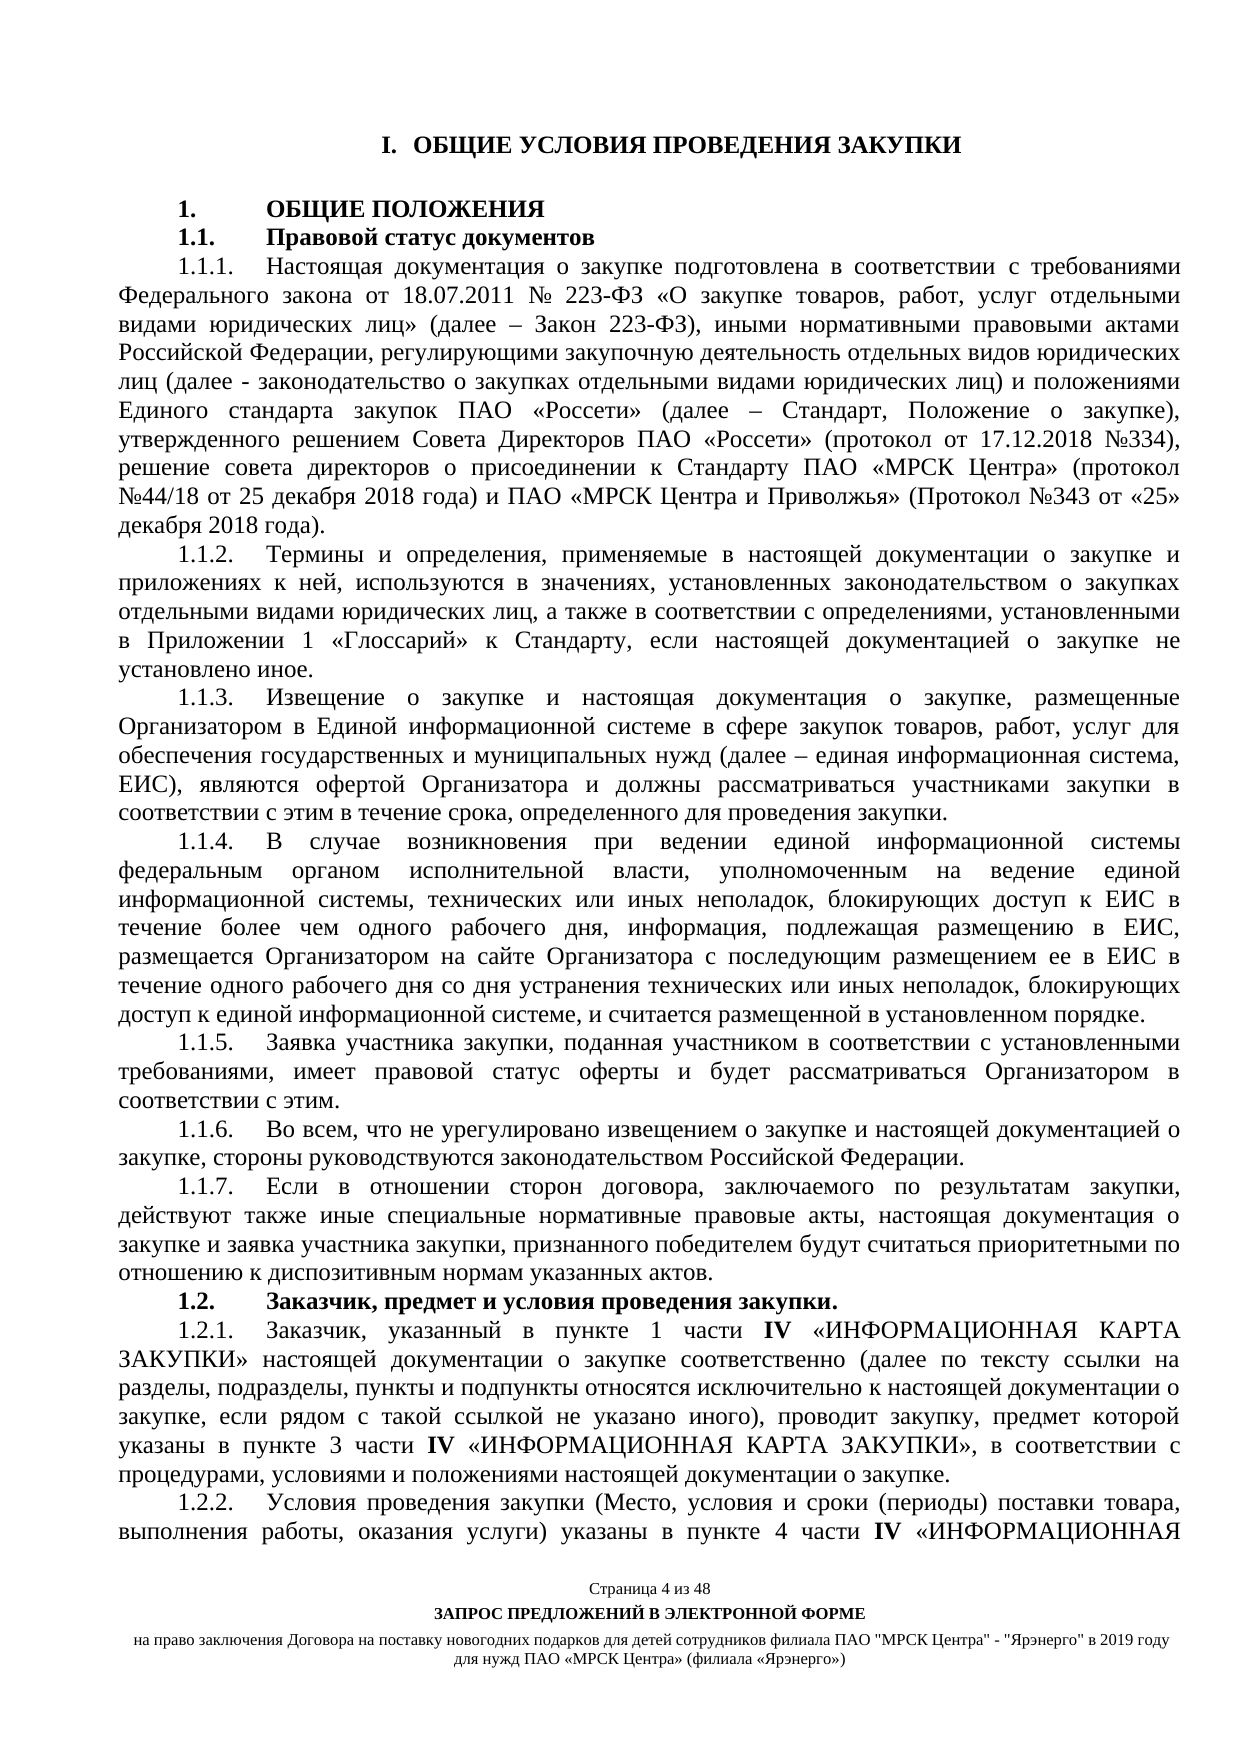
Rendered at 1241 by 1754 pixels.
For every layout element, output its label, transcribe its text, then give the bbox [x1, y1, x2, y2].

subtitle Заказчик, указанный в пункте 1 части IV «ИНФОРМАЦИОННАЯ КАРТА ЗАКУПКИ» настоящей документации о закупке соответственно (далее по тексту ссылки на разделы, подразделы, пункты и подпункты относятся исключительно к настоящей документации о закупке, если рядом с такой ссылкой не указано иного), проводит закупку, предмет которой указаны в пункте 3 части IV «ИНФОРМАЦИОННАЯ КАРТА ЗАКУПКИ», в соответствии с процедурами, условиями и положениями настоящей документации о закупке. [118, 1315, 1181, 1487]
list Термины и определения, применяемые в настоящей документации о закупке и приложениях к ней, используются в значениях, установленных законодательством о закупках отдельными видами юридических лиц, а также в соответствии с определениями, установленными в Приложении 1 «Глоссарий» к Стандарту, если настоящей документацией о закупке не установлено иное. [118, 539, 1181, 682]
list Настоящая документация о закупке подготовлена в соответствии с требованиями Федерального закона от 18.07.2011 № 223-ФЗ «О закупке товаров, работ, услуг отдельными видами юридических лиц» (далее – Закон 223-ФЗ), иными нормативными правовыми актами Российской Федерации, регулирующими закупочную деятельность отдельных видов юридических лиц (далее - законодательство о закупках отдельными видами юридических лиц) и положениями Единого стандарта закупок ПАО «Россети» (далее – Стандарт, Положение о закупке), утвержденного решением Совета Директоров ПАО «Россети» (протокол от 17.12.2018 №334), решение совета директоров о присоединении к Стандарту ПАО «МРСК Центра» (протокол №44/18 от 25 декабря 2018 года) и ПАО «МРСК Центра и Приволжья» (Протокол №343 от «25» декабря 2018 года). [118, 251, 1181, 539]
list Во всем, что не урегулировано извещением о закупке и настоящей документацией о закупке, стороны руководствуются законодательством Российской Федерации. [118, 1114, 1181, 1171]
list В случае возникновения при ведении единой информационной системы федеральным органом исполнительной власти, уполномоченным на ведение единой информационной системы, технических или иных неполадок, блокирующих доступ к ЕИС в течение более чем одного рабочего дня, информация, подлежащая размещению в ЕИС, размещается Организатором на сайте Организатора с последующим размещением ее в ЕИС в течение одного рабочего дня со дня устранения технических или иных неполадок, блокирующих доступ к единой информационной системе, и считается размещенной в установленном порядке. [118, 826, 1181, 1027]
list Заявка участника закупки, поданная участником в соответствии с установленными требованиями, имеет правовой статус оферты и будет рассматриваться Организатором в соответствии с этим. [118, 1027, 1181, 1114]
list Если в отношении сторон договора, заключаемого по результатам закупки, действуют также иные специальные нормативные правовые акты, настоящая документация о закупке и заявка участника закупки, признанного победителем будут считаться приоритетными по отношению к диспозитивным нормам указанных актов. [118, 1171, 1181, 1286]
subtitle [118, 1487, 1181, 1545]
subtitle Заказчик, предмет и условия проведения закупки. [118, 1286, 1181, 1315]
subtitle Правовой статус документов [118, 222, 1181, 251]
list Извещение о закупке и настоящая документация о закупке, размещенные Организатором в Единой информационной системе в сфере закупок товаров, работ, услуг для обеспечения государственных и муниципальных нужд (далее – единая информационная система, ЕИС), являются офертой Организатора и должны рассматриваться участниками закупки в соответствии с этим в течение срока, определенного для проведения закупки. [118, 682, 1181, 826]
subtitle ОБЩИЕ ПОЛОЖЕНИЯ [118, 194, 1181, 222]
subtitle ОБЩИЕ УСЛОВИЯ ПРОВЕДЕНИЯ закупки [118, 130, 1181, 159]
